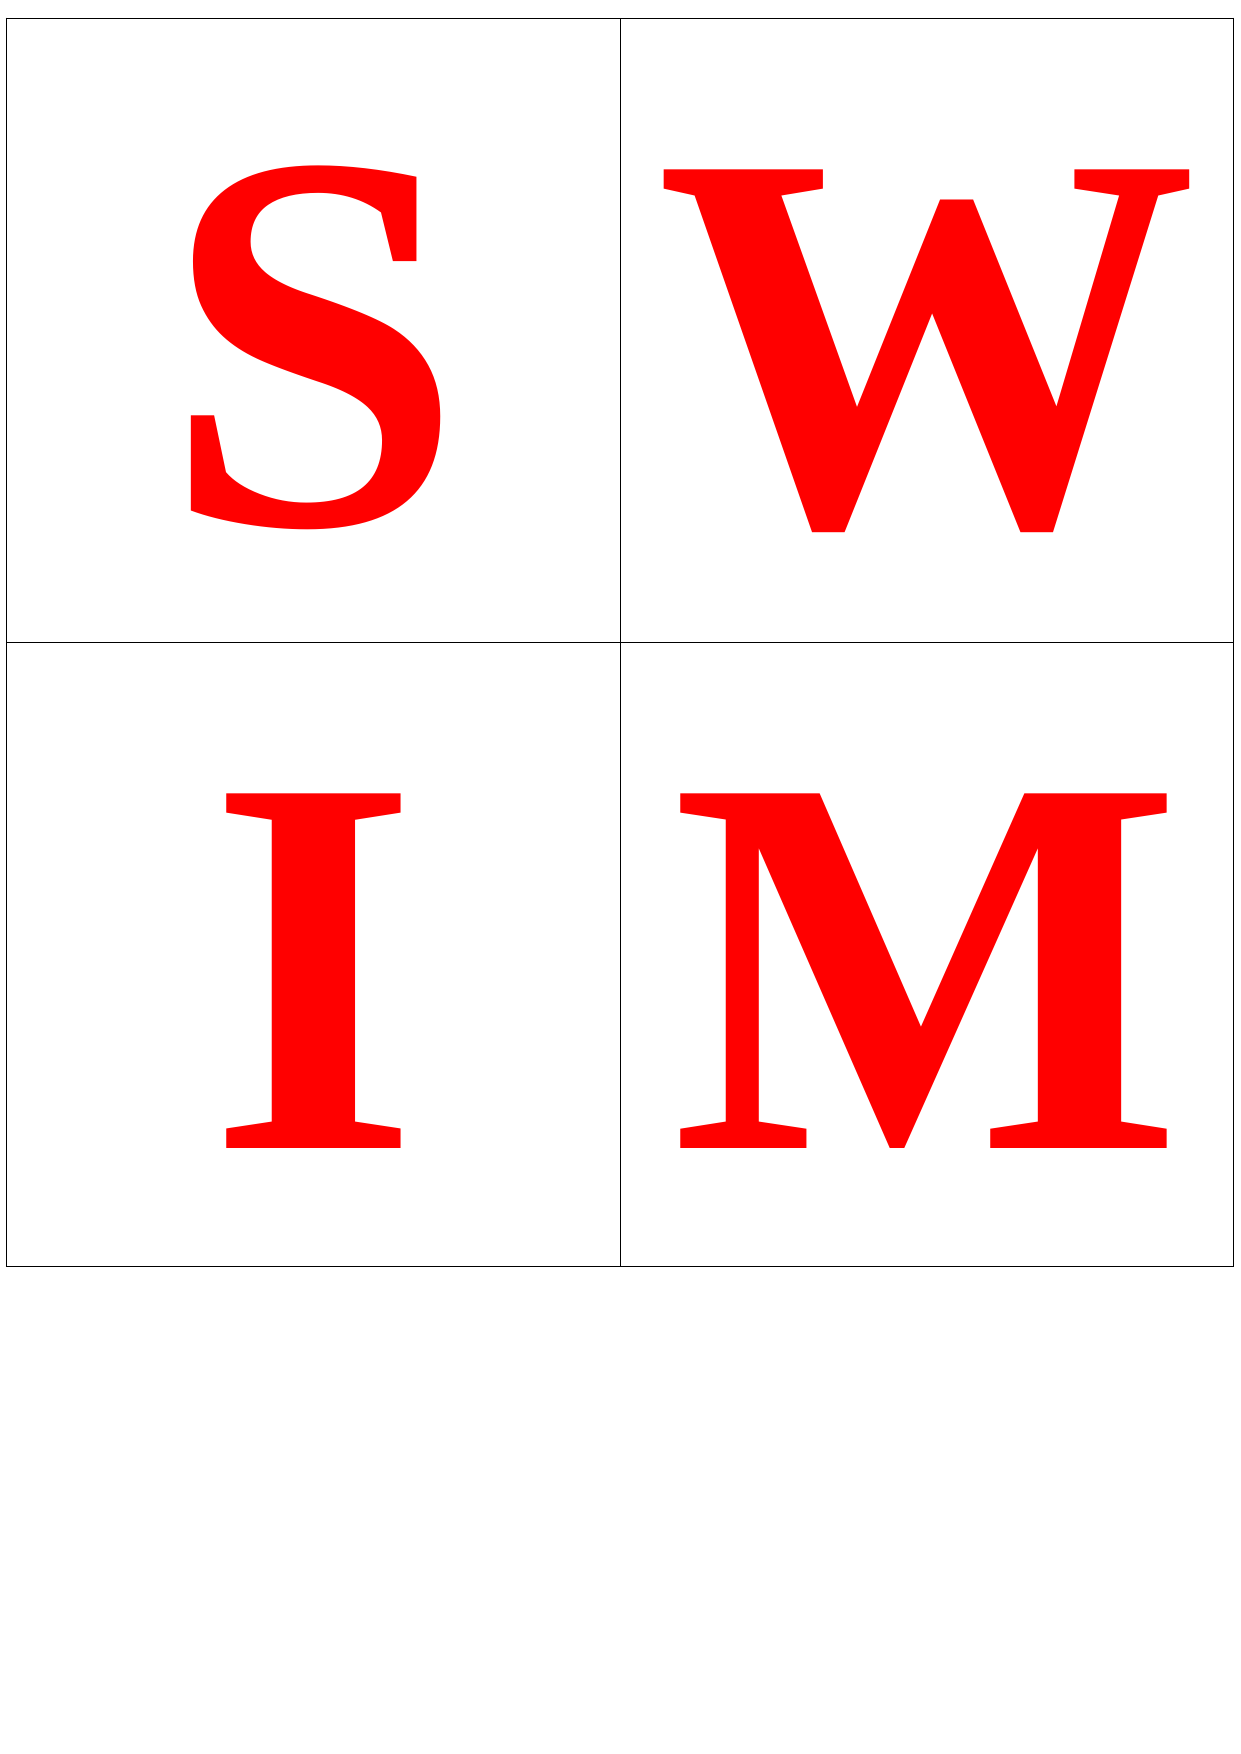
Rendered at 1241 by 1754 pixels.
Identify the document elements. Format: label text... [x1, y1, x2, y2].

table_header W [621, 19, 1233, 642]
table_cell M [621, 643, 1233, 1266]
table_cell I [7, 643, 620, 1266]
table_header S [7, 19, 620, 642]
